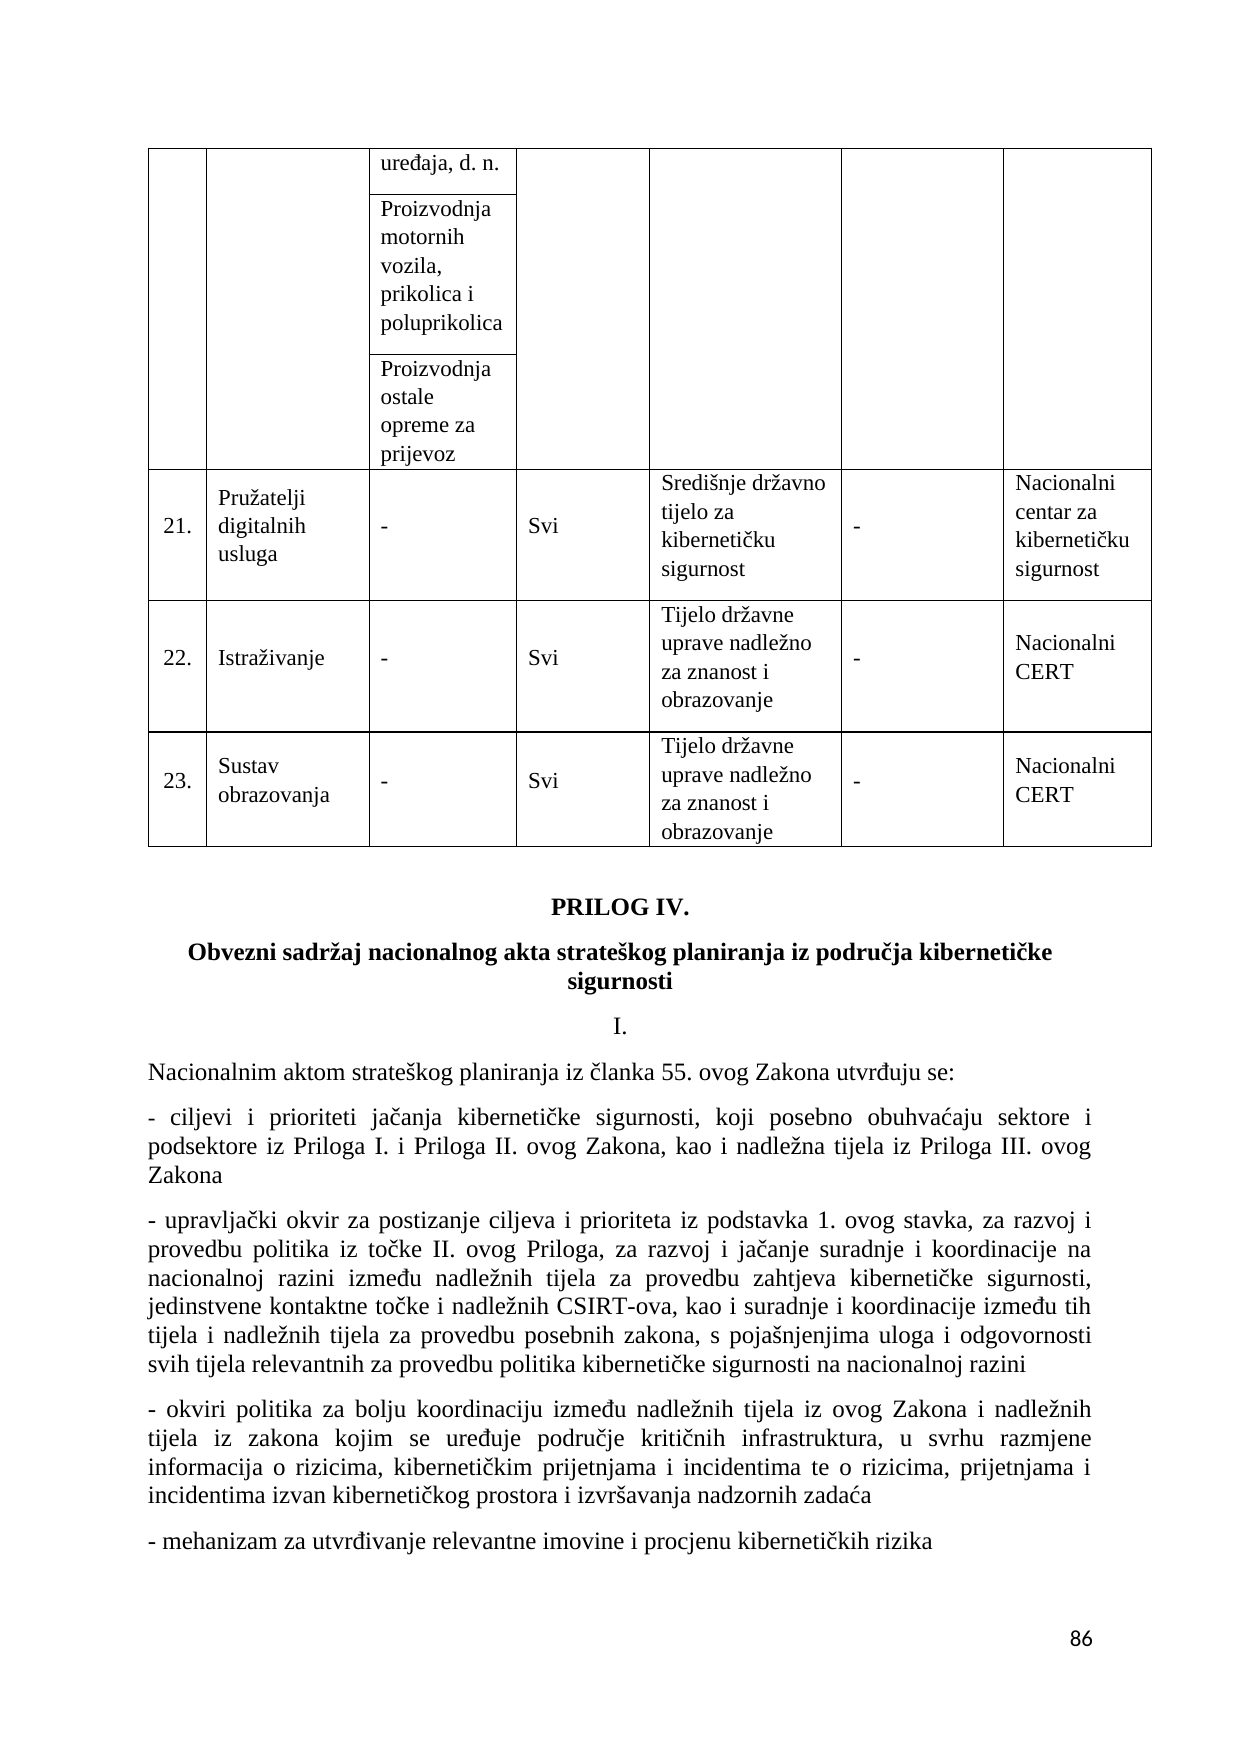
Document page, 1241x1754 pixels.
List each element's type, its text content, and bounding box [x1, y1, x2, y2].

table_cell Nacionalni CERT [1004, 733, 1151, 846]
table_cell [650, 470, 841, 600]
table_cell 22. [149, 601, 206, 731]
table_cell - [370, 601, 516, 731]
text - upravljački okvir za postizanje ciljeva i prioriteta iz podstavka 1. ovog stavka, za razvoj i provedbu politika iz točke II. ovog Priloga, za razvoj i jačanje suradnje i koordinacije na nacionalnoj razini između nadležnih tijela za provedbu zahtjeva kibernetičke sigurnosti, jedinstvene kontaktne točke i nadležnih CSIRT-ova, kao i suradnje i koordinacije između tih tijela i nadležnih tijela za provedbu posebnih zakona, s pojašnjenjima uloga i odgovornosti svih tijela relevantnih za provedbu politika kibernetičke sigurnosti na nacionalnoj razini [148, 1205, 1093, 1378]
table_cell 23. [149, 733, 206, 846]
table_cell Pružatelji digitalnih usluga [207, 470, 369, 600]
text - okviri politika za bolju koordinaciju između nadležnih tijela iz ovog Zakona i nadležnih tijela iz zakona kojim se uređuje područje kritičnih infrastruktura, u svrhu razmjene informacija o rizicima, kibernetičkim prijetnjama i incidentima te o rizicima, prijetnjama i incidentima izvan kibernetičkog prostora i izvršavanja nadzornih zadaća [148, 1394, 1093, 1509]
table_cell Tijelo državne uprave nadležno za znanost i obrazovanje [650, 601, 841, 731]
text I. [148, 1011, 1093, 1040]
table_cell Proizvodnja motornih vozila, prikolica i poluprikolica [370, 195, 516, 354]
table_cell Tijelo državne uprave nadležno za znanost i obrazovanje [650, 733, 841, 846]
table_cell Svi [517, 470, 649, 600]
table_cell Istraživanje [207, 601, 369, 731]
table_cell Sustav obrazovanja [207, 733, 369, 846]
table_cell Proizvodnja ostale opreme za prijevoz [370, 355, 516, 468]
text - mehanizam za utvrđivanje relevantne imovine i procjenu kibernetičkih rizika [148, 1526, 1093, 1555]
text PRILOG IV. [148, 892, 1093, 921]
table_cell Nacionalni CERT [1004, 601, 1151, 731]
table_cell - [370, 733, 516, 846]
table_cell - [370, 470, 516, 600]
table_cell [370, 149, 516, 194]
table_cell Svi [517, 733, 649, 846]
text - ciljevi i prioriteti jačanja kibernetičke sigurnosti, koji posebno obuhvaćaju sektore i podsektore iz Priloga I. i Priloga II. ovog Zakona, kao i nadležna tijela iz Priloga III. ovog Zakona [148, 1102, 1093, 1188]
table_cell - [842, 601, 1003, 731]
text Obvezni sadržaj nacionalnog akta strateškog planiranja iz područja kibernetičke sigurnosti [148, 937, 1093, 995]
text Nacionalnim aktom strateškog planiranja iz članka 55. ovog Zakona utvrđuju se: [148, 1057, 1093, 1086]
table_cell 21. [149, 470, 206, 600]
table_cell - [842, 733, 1003, 846]
table_cell Svi [517, 601, 649, 731]
table_cell - [842, 470, 1003, 600]
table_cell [1004, 470, 1151, 600]
